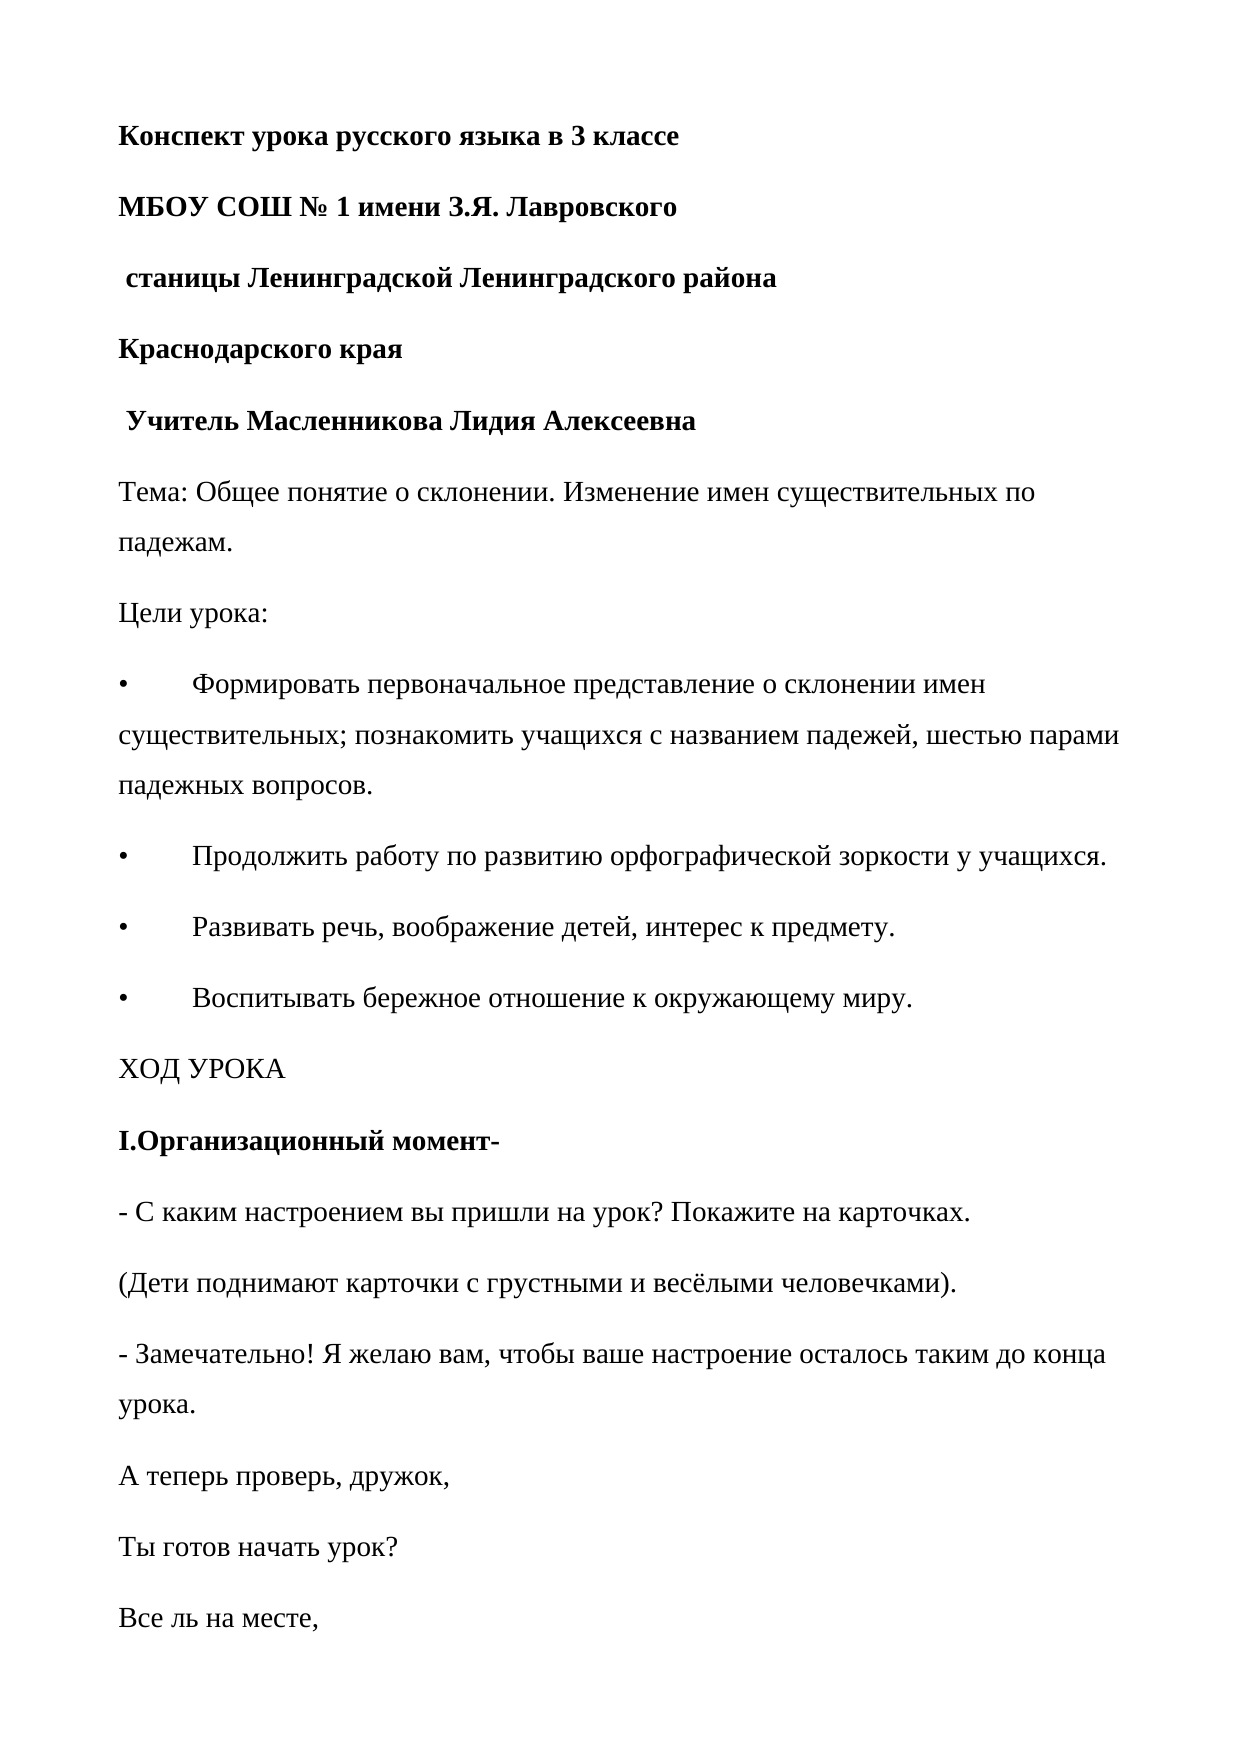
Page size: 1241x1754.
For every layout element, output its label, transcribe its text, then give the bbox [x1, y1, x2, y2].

text МБОУ СОШ № 1 имени З.Я. Лавровского [118, 189, 1122, 223]
text • Воспитывать бережное отношение к окружающему миру. [118, 981, 1122, 1014]
text Цели урока: [118, 595, 1122, 629]
text Ты готов начать урок? [118, 1529, 1122, 1562]
text • Формировать первоначальное представление о склонении имен существительных; познакомить учащихся с названием падежей, шестью парами падежных вопросов. [118, 666, 1122, 801]
text станицы Ленинградской Ленинградского района [118, 260, 1122, 294]
text А теперь проверь, дружок, [118, 1458, 1122, 1491]
text Конспект урока русского языка в 3 классе [118, 118, 1122, 152]
text Краснодарского края [118, 332, 1122, 365]
text I.Организационный момент- [118, 1123, 1122, 1156]
text Все ль на месте, [118, 1600, 1122, 1633]
text ХОД УРОКА [118, 1052, 1122, 1085]
text • Продолжить работу по развитию орфографической зоркости у учащихся. [118, 838, 1122, 872]
text - С каким настроением вы пришли на урок? Покажите на карточках. [118, 1194, 1122, 1227]
text Учитель Масленникова Лидия Алексеевна [118, 403, 1122, 436]
text Тема: Общее понятие о склонении. Изменение имен существительных по падежам. [118, 474, 1122, 558]
text (Дети поднимают карточки с грустными и весёлыми человечками). [118, 1265, 1122, 1299]
text • Развивать речь, воображение детей, интерес к предмету. [118, 909, 1122, 943]
text - Замечательно! Я желаю вам, чтобы ваше настроение осталось таким до конца урока. [118, 1336, 1122, 1420]
